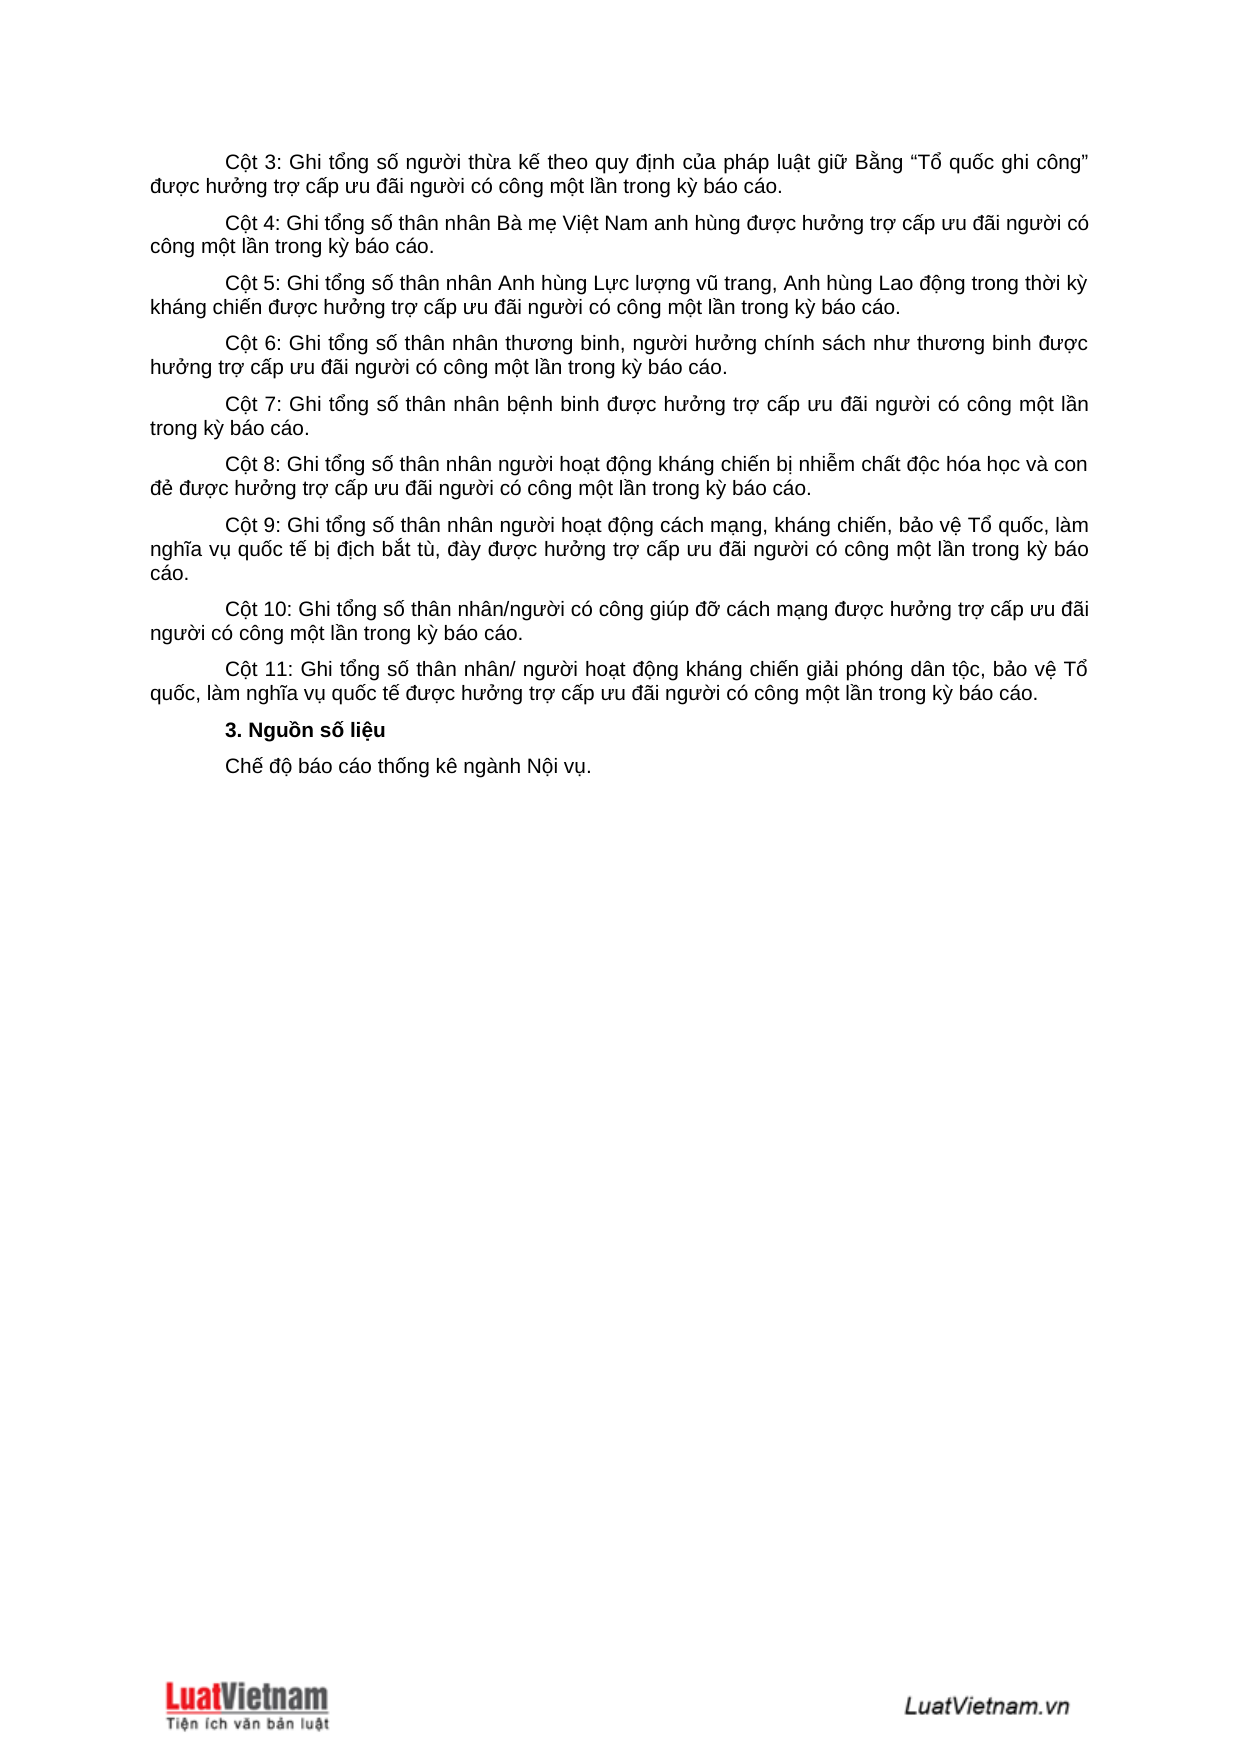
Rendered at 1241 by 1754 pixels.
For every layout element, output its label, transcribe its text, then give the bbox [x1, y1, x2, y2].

text Cột 9: Ghi tổng số thân nhân người hoạt động cách mạng, kháng chiến, bảo vệ Tổ quốc, làm nghĩa vụ quốc tế bị địch bắt tù, đày được hưởng trợ cấp ưu đãi người có công một lần trong kỳ báo cáo. [150, 512, 1090, 584]
text Chế độ báo cáo thống kê ngành Nội vụ. [150, 754, 1090, 778]
text Cột 3: Ghi tổng số người thừa kế theo quy định của pháp luật giữ Bằng “Tổ quốc ghi công” được hưởng trợ cấp ưu đãi người có công một lần trong kỳ báo cáo. [150, 150, 1090, 198]
text Cột 10: Ghi tổng số thân nhân/người có công giúp đỡ cách mạng được hưởng trợ cấp ưu đãi người có công một lần trong kỳ báo cáo. [150, 597, 1090, 645]
text Cột 11: Ghi tổng số thân nhân/ người hoạt động kháng chiến giải phóng dân tộc, bảo vệ Tổ quốc, làm nghĩa vụ quốc tế được hưởng trợ cấp ưu đãi người có công một lần trong kỳ báo cáo. [150, 657, 1090, 705]
text 3. Nguồn số liệu [150, 718, 1090, 742]
text Cột 6: Ghi tổng số thân nhân thương binh, người hưởng chính sách như thương binh được hưởng trợ cấp ưu đãi người có công một lần trong kỳ báo cáo. [150, 331, 1090, 379]
text Cột 8: Ghi tổng số thân nhân người hoạt động kháng chiến bị nhiễm chất độc hóa học và con đẻ được hưởng trợ cấp ưu đãi người có công một lần trong kỳ báo cáo. [150, 452, 1090, 500]
text Cột 5: Ghi tổng số thân nhân Anh hùng Lực lượng vũ trang, Anh hùng Lao động trong thời kỳ kháng chiến được hưởng trợ cấp ưu đãi người có công một lần trong kỳ báo cáo. [150, 271, 1090, 319]
picture [150, 1660, 1089, 1754]
text Cột 7: Ghi tổng số thân nhân bệnh binh được hưởng trợ cấp ưu đãi người có công một lần trong kỳ báo cáo. [150, 392, 1090, 439]
text Cột 4: Ghi tổng số thân nhân Bà mẹ Việt Nam anh hùng được hưởng trợ cấp ưu đãi người có công một lần trong kỳ báo cáo. [150, 210, 1090, 258]
